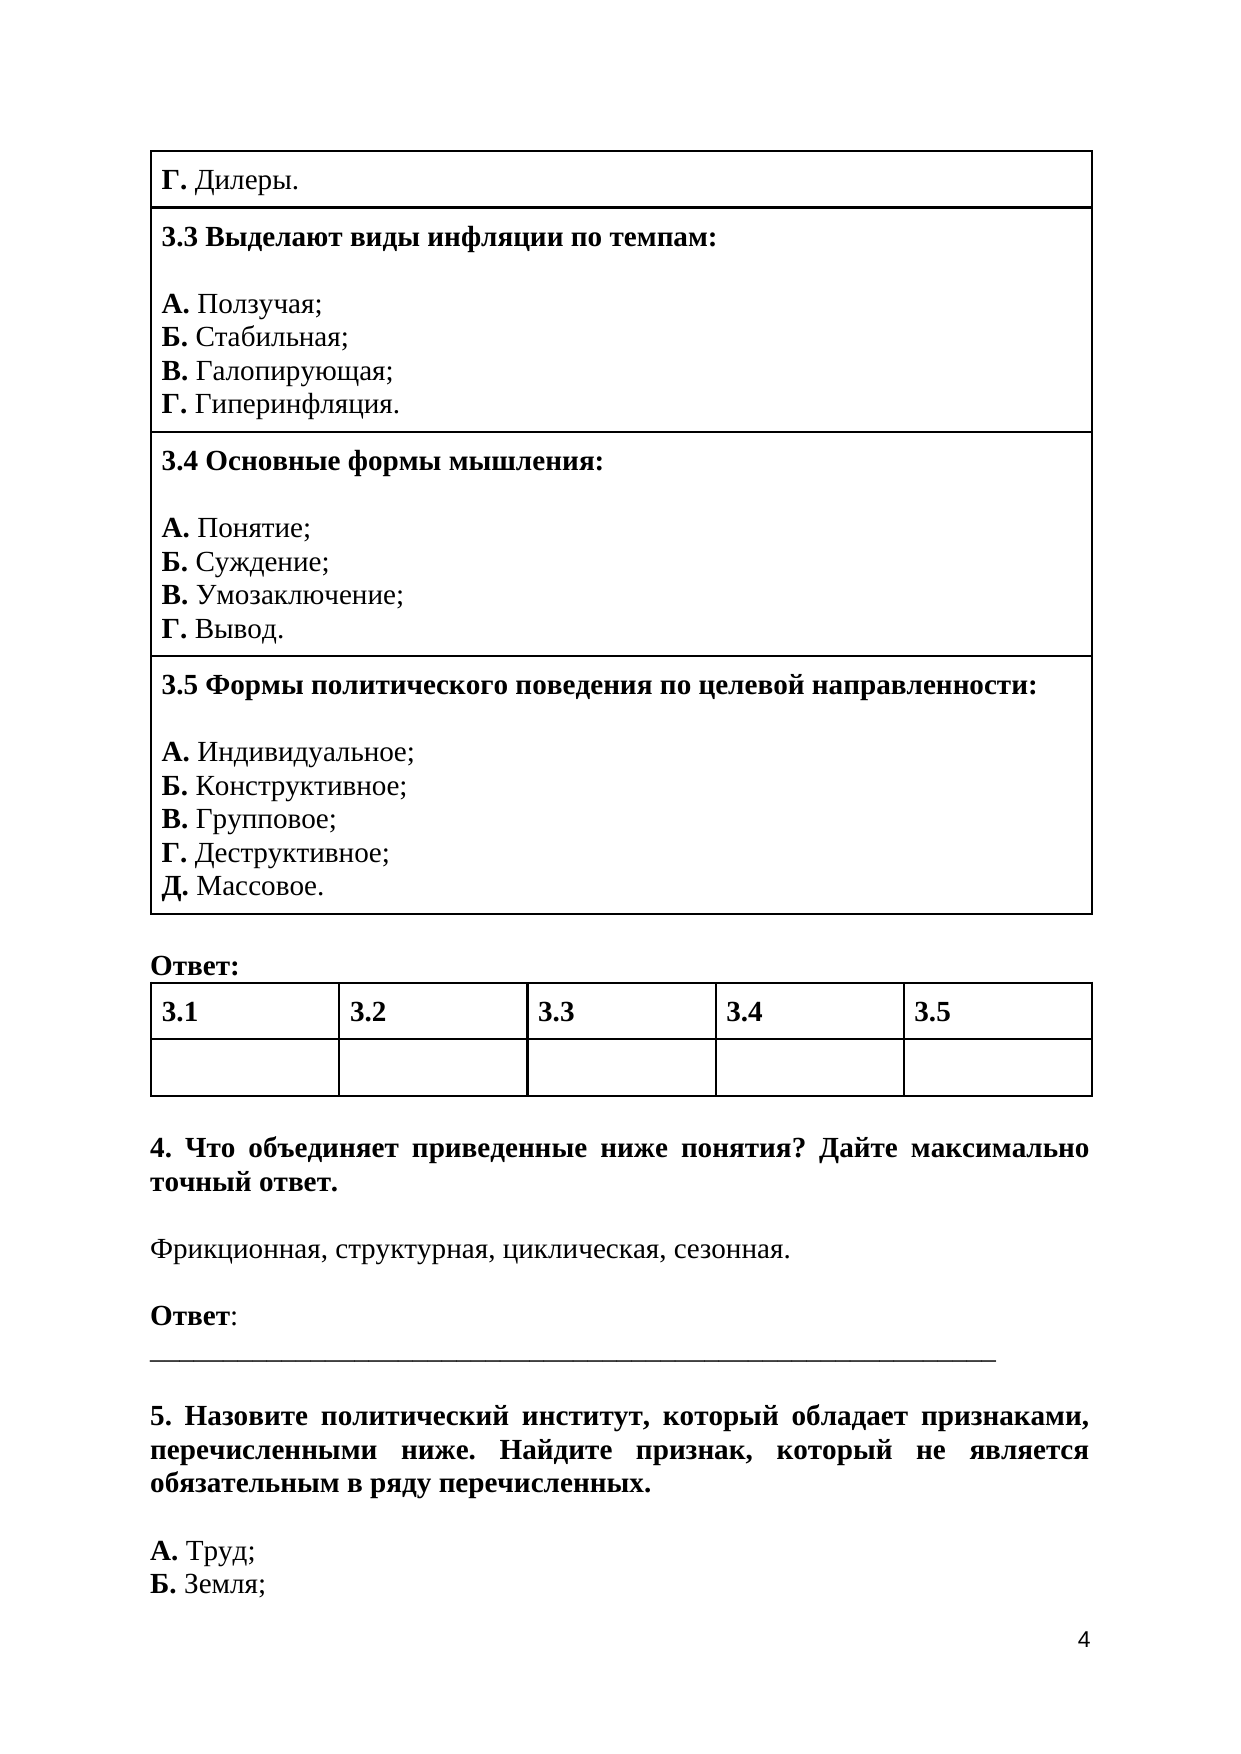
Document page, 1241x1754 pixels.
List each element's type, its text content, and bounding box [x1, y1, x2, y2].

text Фрикционная, структурная, циклическая, сезонная. [150, 1231, 1090, 1264]
table_cell [152, 1040, 338, 1094]
table_header 3.5 [905, 984, 1091, 1038]
text 4. Что объединяет приведенные ниже понятия? Дайте максимально точный ответ. [150, 1130, 1090, 1197]
text Б. Земля; [150, 1566, 1090, 1600]
table_cell [340, 1040, 526, 1094]
table_header 3.1 [152, 984, 338, 1038]
table_header 3.4 [717, 984, 903, 1038]
text А. Труд; [150, 1533, 1090, 1566]
table_cell [529, 1040, 715, 1094]
text Ответ: __________________________________________________________ [150, 1298, 1090, 1365]
text Ответ: [150, 948, 1090, 982]
table_cell 3.4 Основные формы мышления: А. Понятие; Б. Суждение; В. Умозаключение; Г. Вывод. [152, 433, 1091, 655]
table_header 3.3 [529, 984, 715, 1038]
table_cell 3.3 Выделают виды инфляции по темпам: А. Ползучая; Б. Стабильная; В. Галопирующая; Г. Гиперинфляция. [152, 209, 1091, 431]
table_header 3.2 [340, 984, 526, 1038]
text 5. Назовите политический институт, который обладает признаками, перечисленными ниже. Найдите признак, который не является обязательным в ряду перечисленных. [150, 1398, 1090, 1499]
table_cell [152, 152, 1091, 206]
table_cell 3.5 Формы политического поведения по целевой направленности: А. Индивидуальное; Б. Конструктивное; В. Групповое; Г. Деструктивное; Д. Массовое. [152, 657, 1091, 912]
table_cell [717, 1040, 903, 1094]
table_cell [905, 1040, 1091, 1094]
